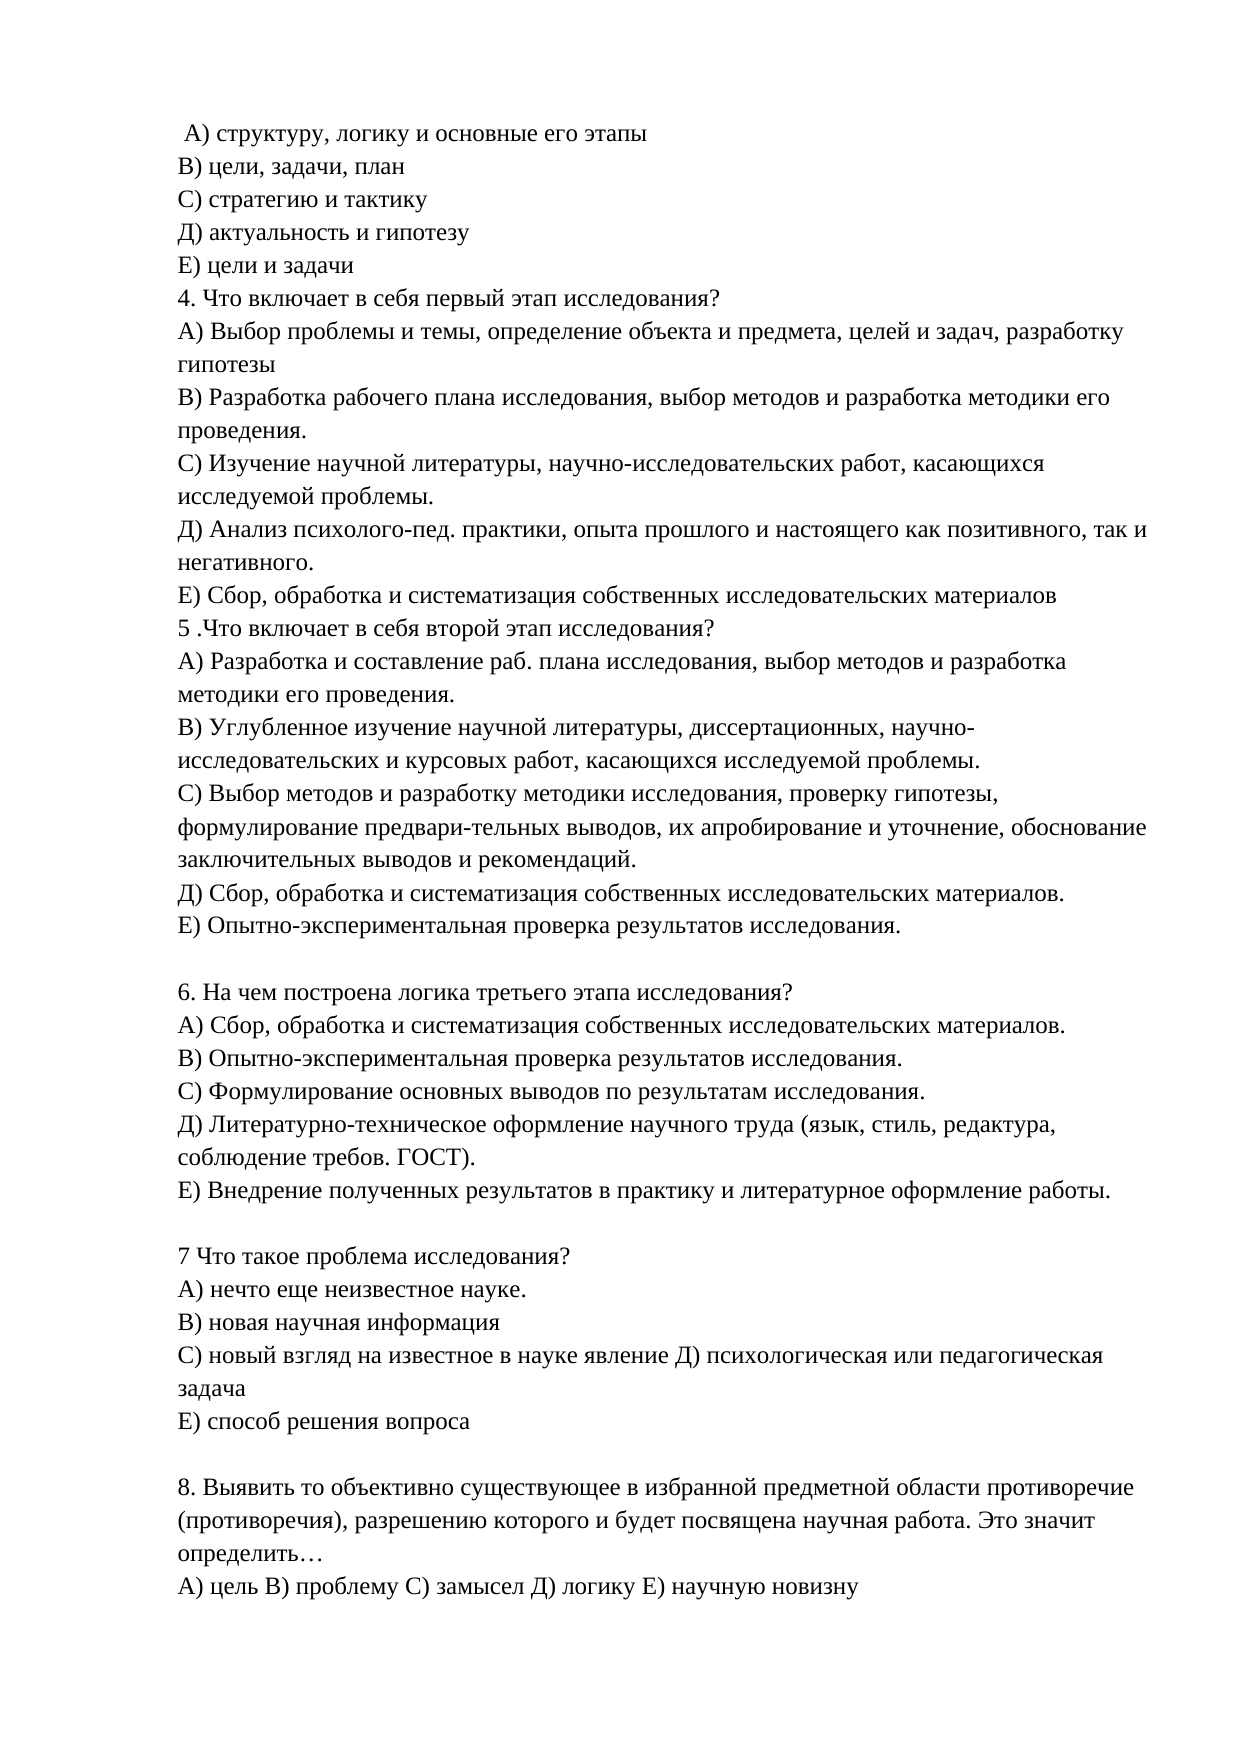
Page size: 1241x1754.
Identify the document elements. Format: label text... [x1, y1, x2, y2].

text А) Выбор проблемы и темы, определение объекта и предмета, целей и задач, разработку гипотезы [177, 316, 1152, 378]
text В) цели, задачи, план [177, 151, 1152, 180]
text Д) актуальность и гипотезу [177, 217, 1152, 246]
text С) Изучение научной литературы, научно-исследовательских работ, касающихся исследуемой проблемы. [177, 448, 1152, 510]
text В) Опытно-экспериментальная проверка результатов исследования. [177, 1043, 1152, 1071]
text С) Выбор методов и разработку методики исследования, проверку гипотезы, формулирование предвари-тельных выводов, их апробирование и уточнение, обоснование заключительных выводов и рекомендаций. [177, 778, 1152, 873]
text Е) способ решения вопроса [177, 1406, 1152, 1435]
text Е) Опытно-экспериментальная проверка результатов исследования. [177, 911, 1152, 939]
text 7 Что такое проблема исследования? [177, 1241, 1152, 1269]
text 5 .Что включает в себя второй этап исследования? [177, 613, 1152, 642]
text Д) Сбор, обработка и систематизация собственных исследовательских материалов. [177, 878, 1152, 906]
text В) Углубленное изучение научной литературы, диссертационных, научно-исследовательских и курсовых работ, касающихся исследуемой проблемы. [177, 712, 1152, 774]
text 6. На чем построена логика третьего этапа исследования? [177, 977, 1152, 1005]
text А) Сбор, обработка и систематизация собственных исследовательских материалов. [177, 1010, 1152, 1038]
text 4. Что включает в себя первый этап исследования? [177, 283, 1152, 312]
text С) Формулирование основных выводов по результатам исследования. [177, 1076, 1152, 1104]
text Е) Внедрение полученных результатов в практику и литературное оформление работы. [177, 1175, 1152, 1203]
text А) Разработка и составление раб. плана исследования, выбор методов и разработка методики его проведения. [177, 646, 1152, 708]
text А) цель В) проблему С) замысел Д) логику Е) научную новизну [177, 1571, 1152, 1600]
text Д) Литературно-техническое оформление научного труда (язык, стиль, редактура, соблюдение требов. ГОСТ). [177, 1109, 1152, 1171]
text Е) цели и задачи [177, 250, 1152, 279]
text Е) Сбор, обработка и систематизация собственных исследовательских материалов [177, 580, 1152, 609]
text А) структуру, логику и основные его этапы [177, 118, 1152, 147]
text В) новая научная информация [177, 1307, 1152, 1336]
text А) нечто еще неизвестное науке. [177, 1274, 1152, 1303]
text С) стратегию и тактику [177, 184, 1152, 213]
text Д) Анализ психолого-пед. практики, опыта прошлого и настоящего как позитивного, так и негативного. [177, 514, 1152, 576]
text В) Разработка рабочего плана исследования, выбор методов и разработка методики его проведения. [177, 382, 1152, 444]
text 8. Выявить то объективно существующее в избранной предметной области противоречие (противоречия), разрешению которого и будет посвящена научная работа. Это значит определить… [177, 1472, 1152, 1567]
text С) новый взгляд на известное в науке явление Д) психологическая или педагогическая задача [177, 1340, 1152, 1402]
